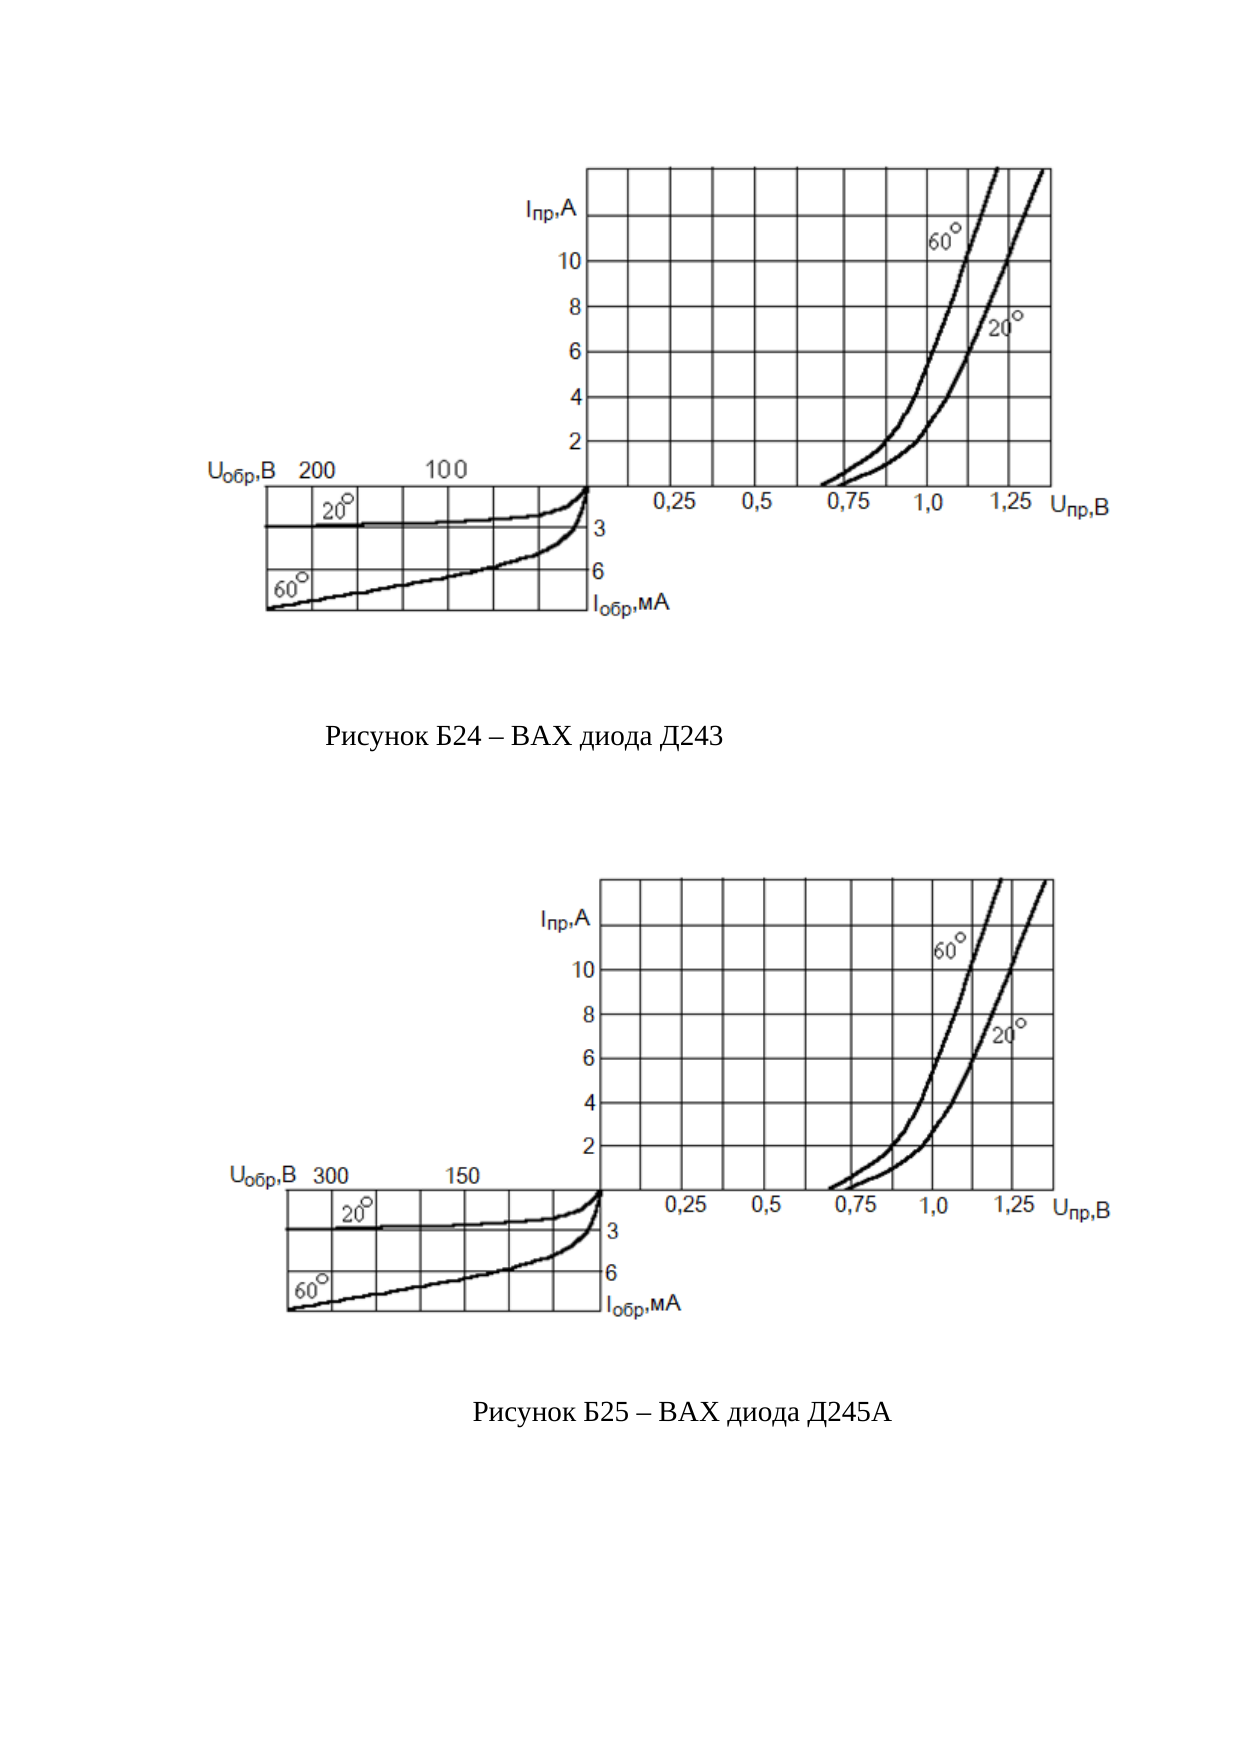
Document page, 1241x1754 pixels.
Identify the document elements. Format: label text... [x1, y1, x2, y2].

text Рисунок Б24 – ВАХ диода Д243 [251, 718, 1152, 752]
text Рисунок Б25 – ВАХ диода Д245А [398, 1394, 1152, 1427]
picture [177, 118, 1151, 694]
picture [192, 836, 1166, 1369]
